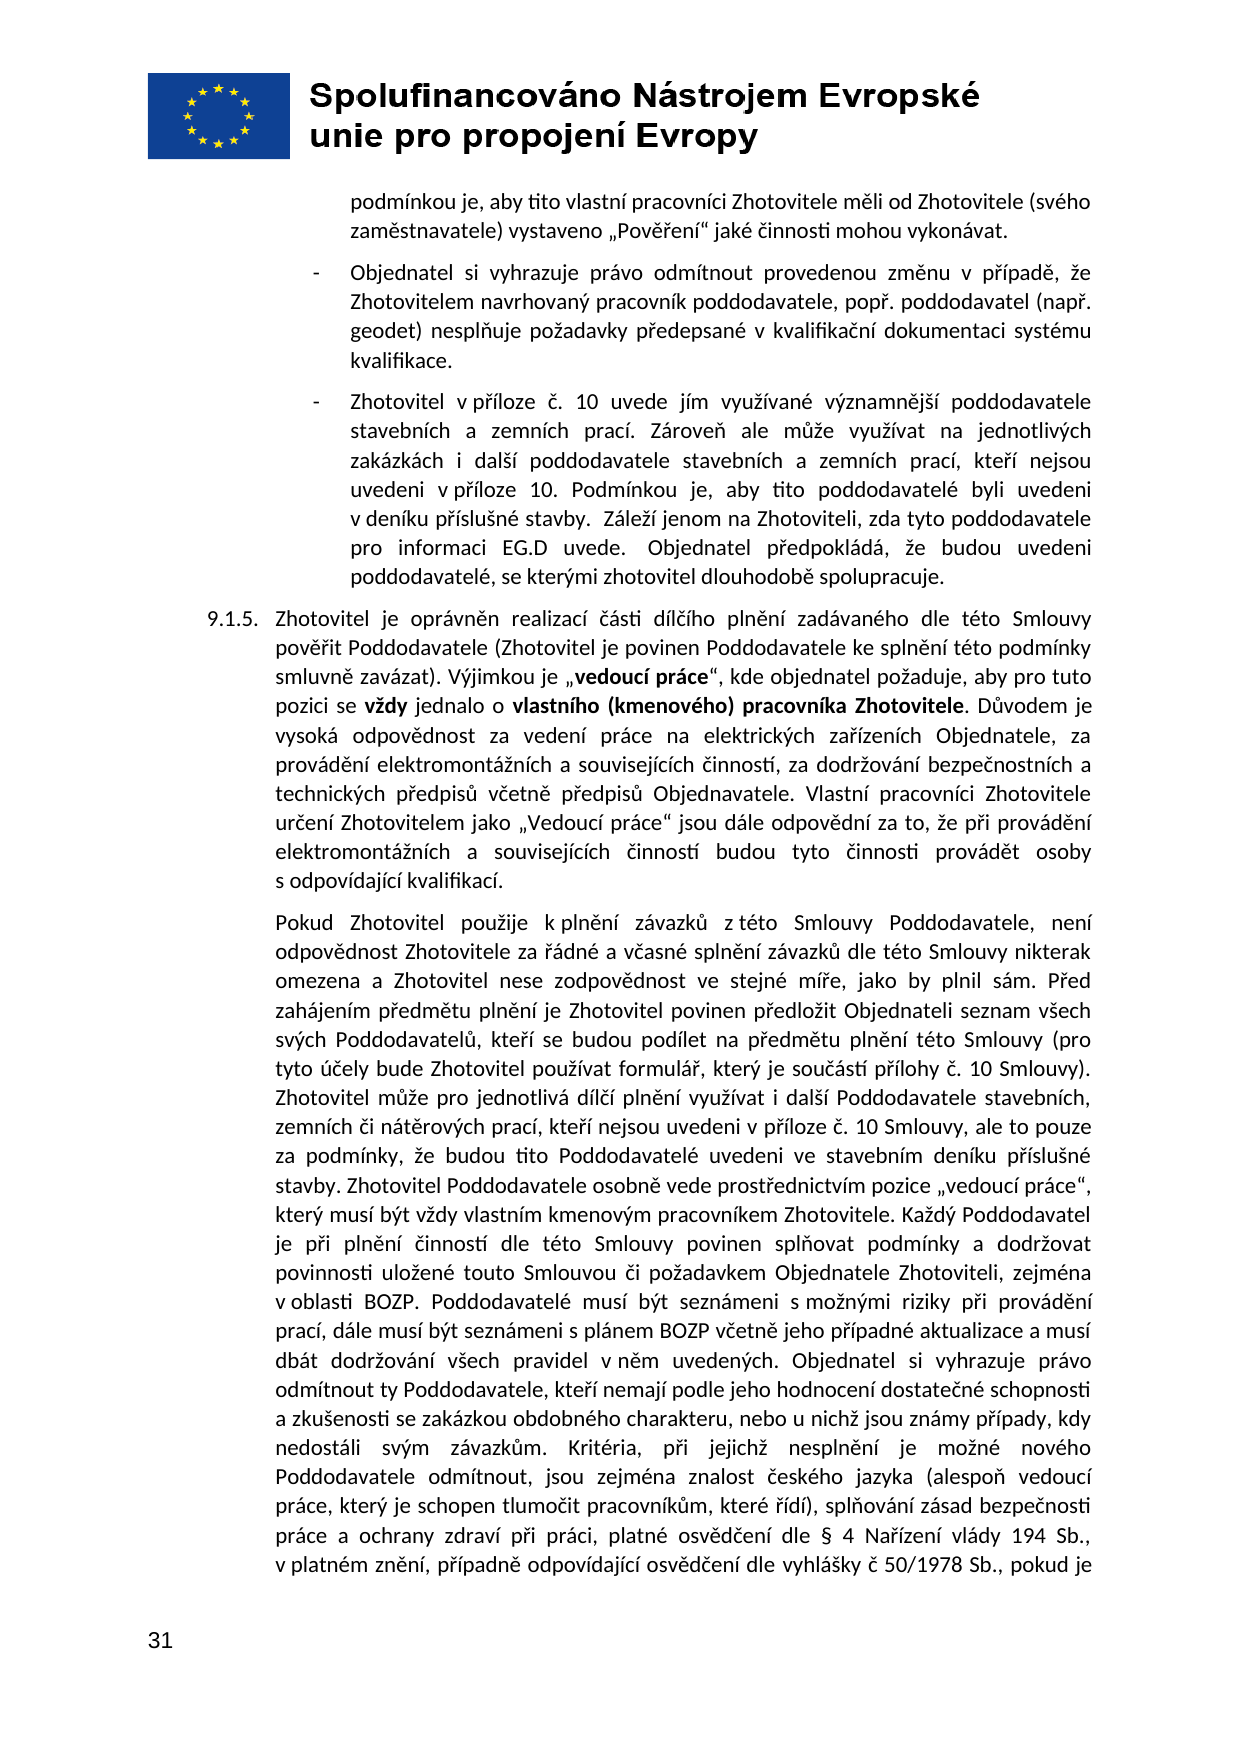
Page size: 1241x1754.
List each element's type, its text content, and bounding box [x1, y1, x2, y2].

list Zhotovitel je oprávněn realizací části dílčího plnění zadávaného dle této Smlouvy pověřit Poddodavatele (Zhotovitel je povinen Poddodavatele ke splnění této podmínky smluvně zavázat). Výjimkou je „vedoucí práce“, kde objednatel požaduje, aby pro tuto pozici se vždy jednalo o vlastního (kmenového) pracovníka Zhotovitele. Důvodem je vysoká odpovědnost za vedení práce na elektrických zařízeních Objednatele, za provádění elektromontážních a souvisejících činností, za dodržování bezpečnostních a technických předpisů včetně předpisů Objednavatele. Vlastní pracovníci Zhotovitele určení Zhotovitelem jako „Vedoucí práce“ jsou dále odpovědní za to, že při provádění elektromontážních a souvisejících činností budou tyto činnosti provádět osoby s odpovídající kvalifikací. [207, 603, 1093, 895]
list Objednatel si vyhrazuje právo odmítnout provedenou změnu v případě, že Zhotovitelem navrhovaný pracovník poddodavatele, popř. poddodavatel (např. geodet) nesplňuje požadavky předepsané v kvalifikační dokumentaci systému kvalifikace. [313, 257, 1093, 374]
picture [147, 73, 991, 160]
list Zhotovitel v příloze č. 10 uvede jím využívané významnější poddodavatele stavebních a zemních prací. Zároveň ale může využívat na jednotlivých zakázkách i další poddodavatele stavebních a zemních prací, kteří nejsou uvedeni v příloze 10. Podmínkou je, aby tito poddodavatelé byli uvedeni v deníku příslušné stavby. Záleží jenom na Zhotoviteli, zda tyto poddodavatele pro informaci EG.D uvede. Objednatel předpokládá, že budou uvedeni poddodavatelé, se kterými zhotovitel dlouhodobě spolupracuje. [313, 386, 1093, 591]
